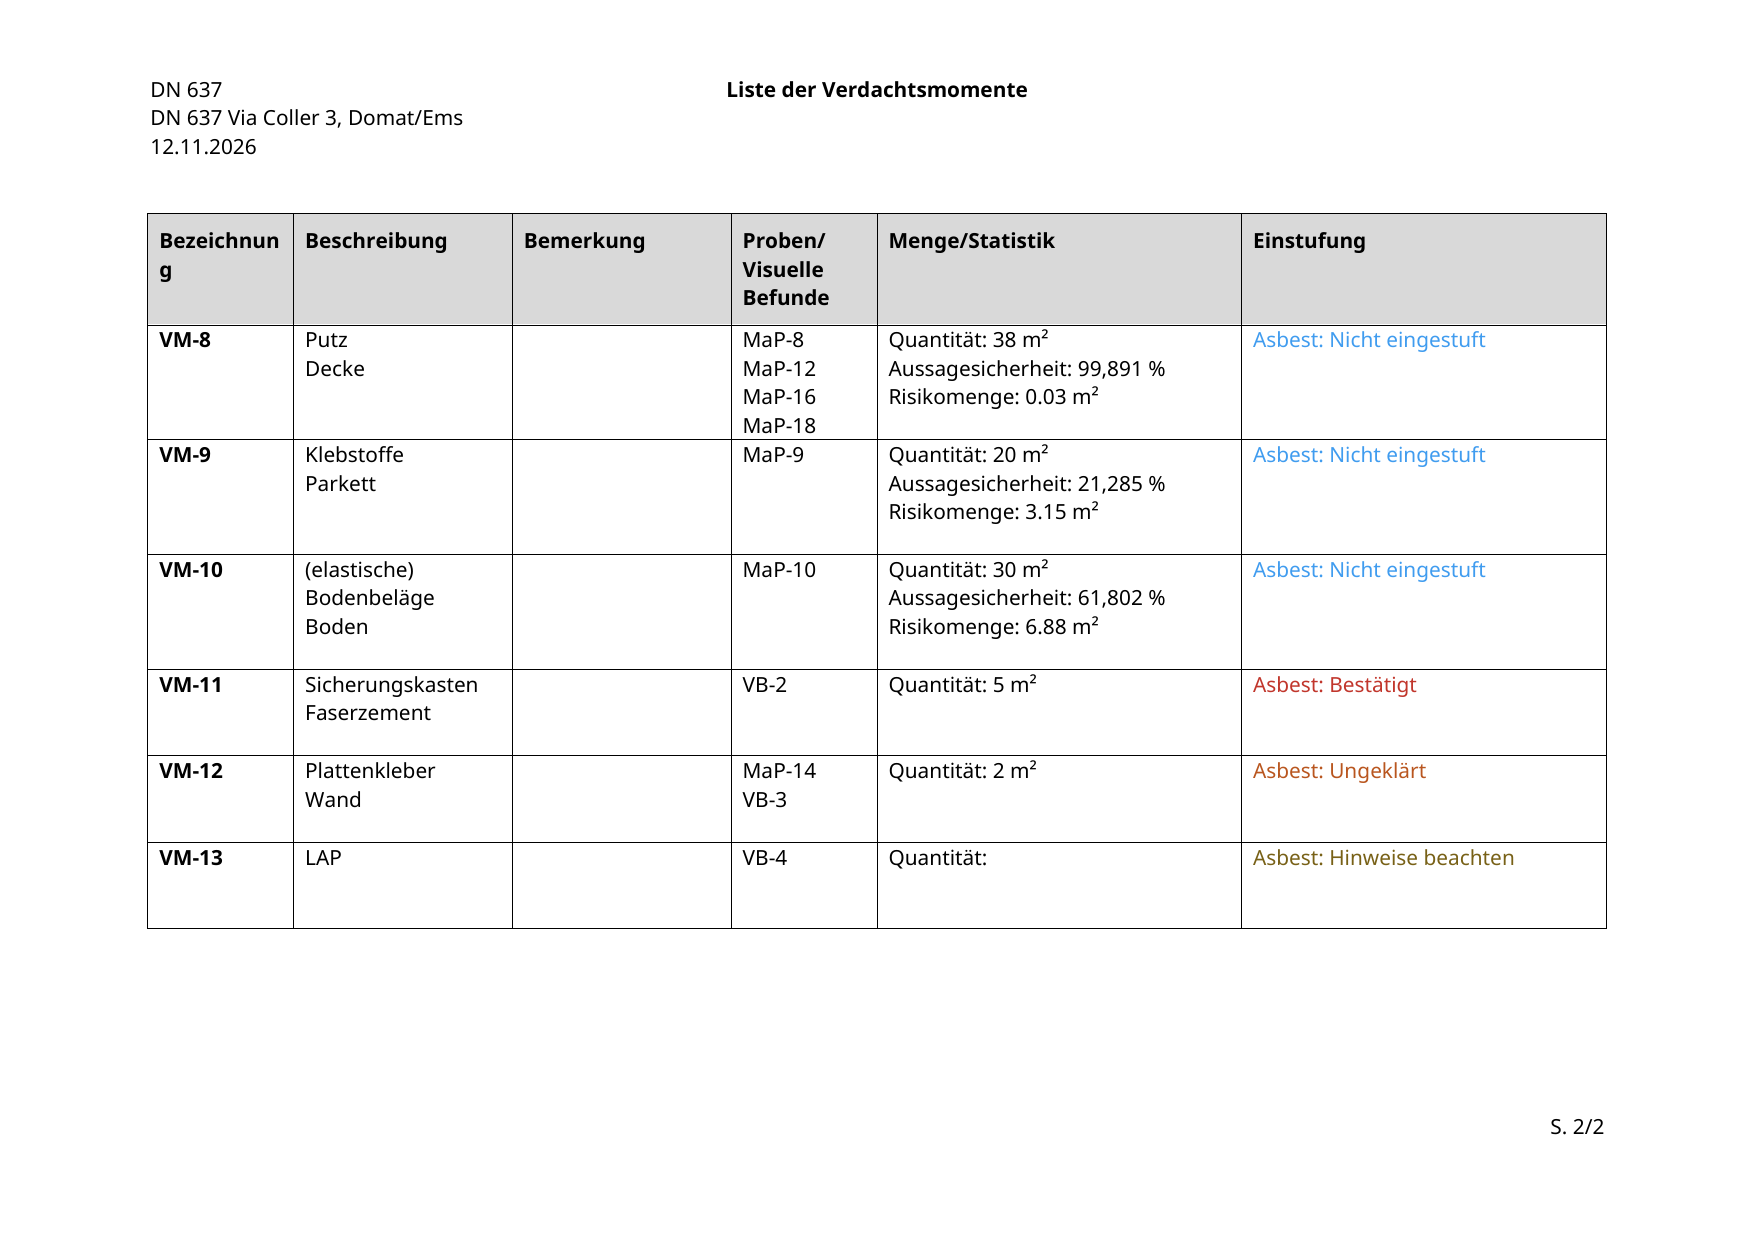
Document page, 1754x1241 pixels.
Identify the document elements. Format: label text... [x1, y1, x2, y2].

table_cell VM-9 [148, 440, 293, 554]
table_cell Putz Decke [294, 326, 512, 439]
table_cell [513, 440, 731, 554]
table_cell VB-2 [732, 670, 877, 755]
table_cell Asbest: Hinweise beachten [1242, 843, 1606, 928]
table_cell VM-8 [148, 326, 293, 439]
table_header Menge/Statistik [878, 214, 1241, 324]
table_cell VM-12 [148, 756, 293, 842]
table_header Beschreibung [294, 214, 512, 324]
table_cell Asbest: Nicht eingestuft [1242, 440, 1606, 554]
table_cell VM-13 [148, 843, 293, 928]
table_cell Plattenkleber Wand [294, 756, 512, 842]
table_cell (elastische) Bodenbeläge Boden [294, 555, 512, 669]
table_cell [513, 843, 731, 928]
table_cell VB-4 [732, 843, 877, 928]
table_cell Quantität: 30 m² Aussagesicherheit: 61,802 % Risikomenge: 6.88 m² [878, 555, 1241, 669]
table_cell Quantität: 20 m² Aussagesicherheit: 21,285 % Risikomenge: 3.15 m² [878, 440, 1241, 554]
table_cell Asbest: Nicht eingestuft [1242, 326, 1606, 439]
table_header Bemerkung [513, 214, 731, 324]
table_cell Asbest: Ungeklärt [1242, 756, 1606, 842]
table_cell [513, 670, 731, 755]
table_cell MaP-10 [732, 555, 877, 669]
table_cell [513, 326, 731, 439]
table_cell Quantität: 5 m² [878, 670, 1241, 755]
table_cell Asbest: Nicht eingestuft [1242, 555, 1606, 669]
table_cell [513, 756, 731, 842]
table_cell MaP-14 VB-3 [732, 756, 877, 842]
table_cell VM-11 [148, 670, 293, 755]
table_cell Klebstoffe Parkett [294, 440, 512, 554]
table_cell Quantität: [878, 843, 1241, 928]
table_cell Quantität: 2 m² [878, 756, 1241, 842]
table_cell MaP-8 MaP-12 MaP-16 MaP-18 [732, 326, 877, 439]
table_cell LAP [294, 843, 512, 928]
table_header Einstufung [1242, 214, 1606, 324]
table_cell [513, 555, 731, 669]
table_header Proben/Visuelle Befunde [732, 214, 877, 324]
table_cell Quantität: 38 m² Aussagesicherheit: 99,891 % Risikomenge: 0.03 m² [878, 326, 1241, 439]
table_cell Sicherungskasten Faserzement [294, 670, 512, 755]
table_cell VM-10 [148, 555, 293, 669]
table_header Bezeichnung [148, 214, 293, 324]
table_cell Asbest: Bestätigt [1242, 670, 1606, 755]
table_cell MaP-9 [732, 440, 877, 554]
